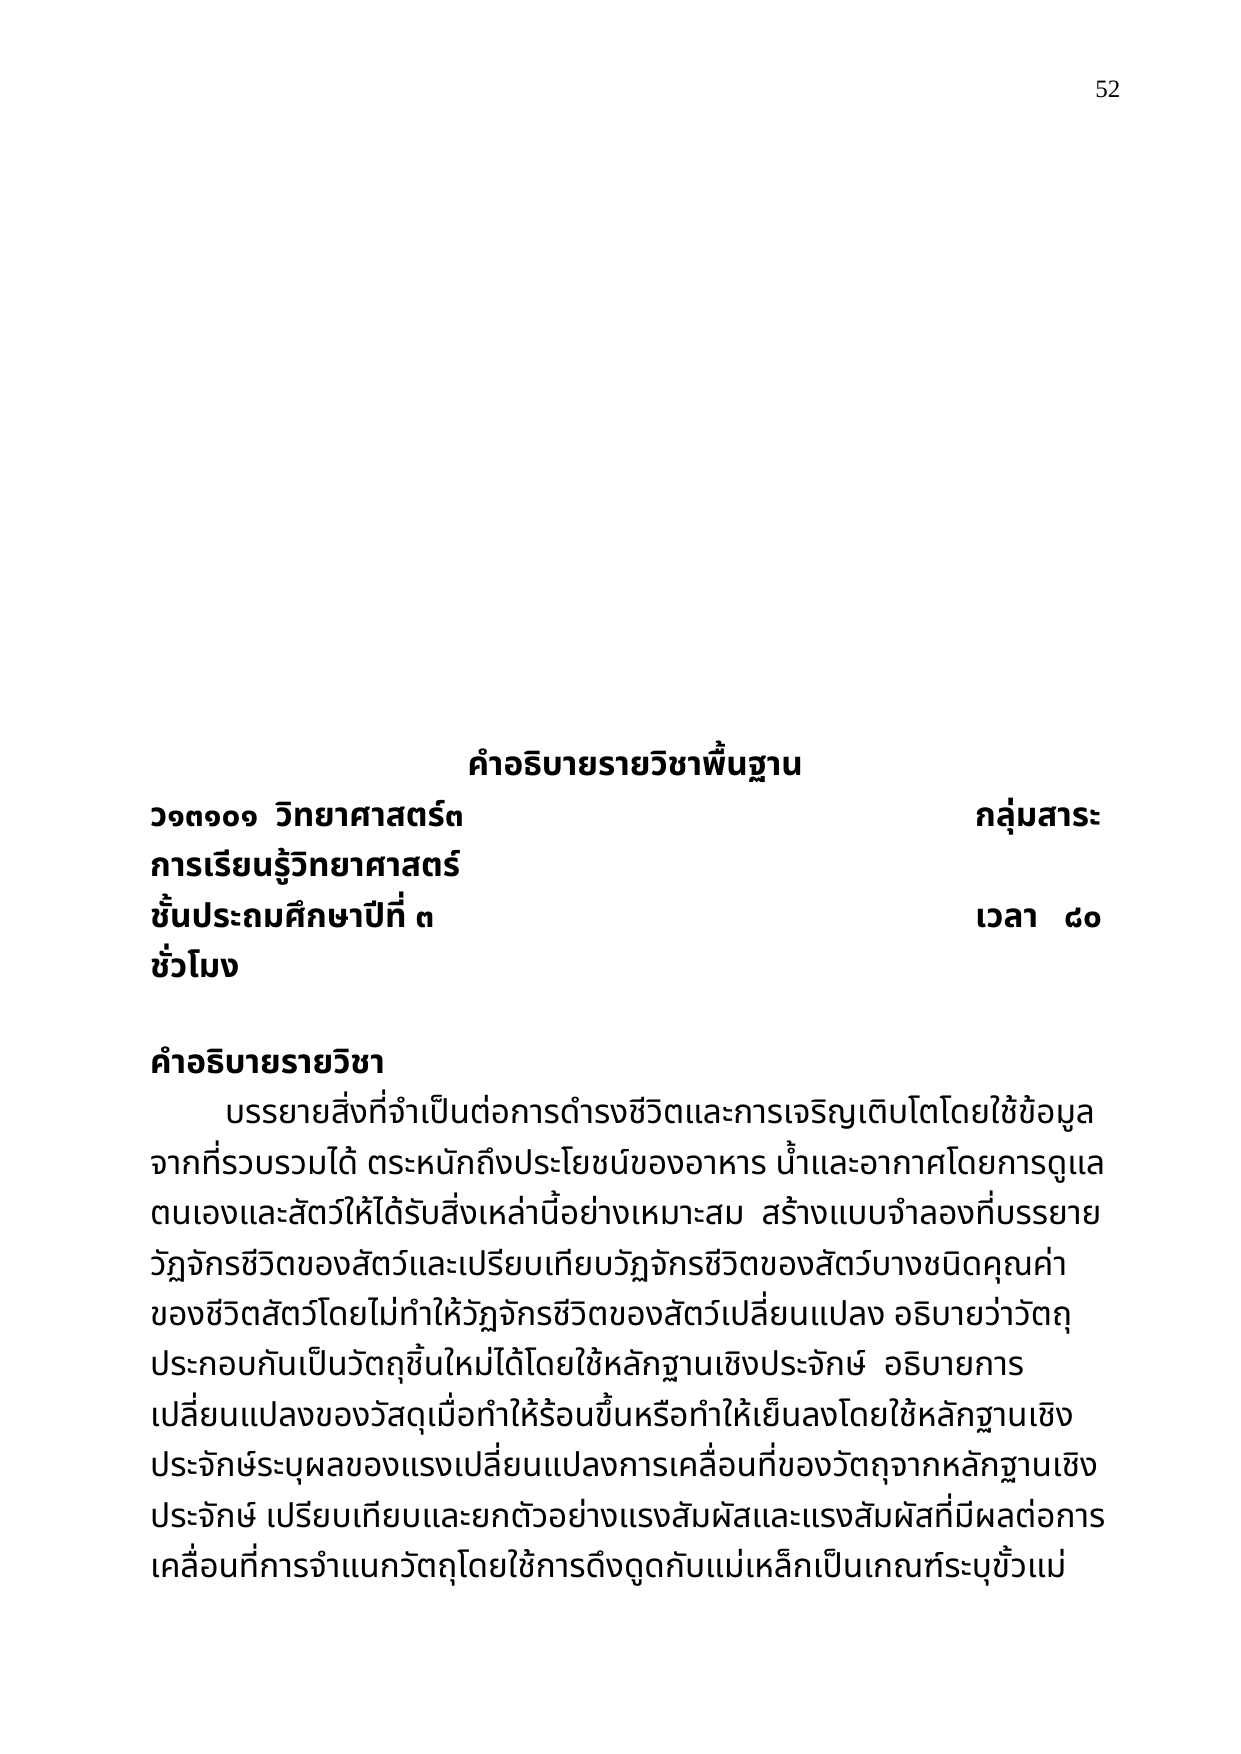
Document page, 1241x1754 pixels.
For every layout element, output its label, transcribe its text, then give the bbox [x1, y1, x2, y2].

text ว๑๓๑๐๑ วิทยาศาสตร์๓ กลุ่มสาระการเรียนรู้วิทยาศาสตร์ [150, 791, 1120, 892]
text คำอธิบายรายวิชา [150, 1038, 1120, 1088]
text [150, 1088, 1120, 1592]
text ชั้นประถมศึกษาปีที่ ๓ เวลา ๘๐ ชั่วโมง [150, 892, 1120, 992]
text คำอธิบายรายวิชาพื้นฐาน [150, 740, 1120, 791]
